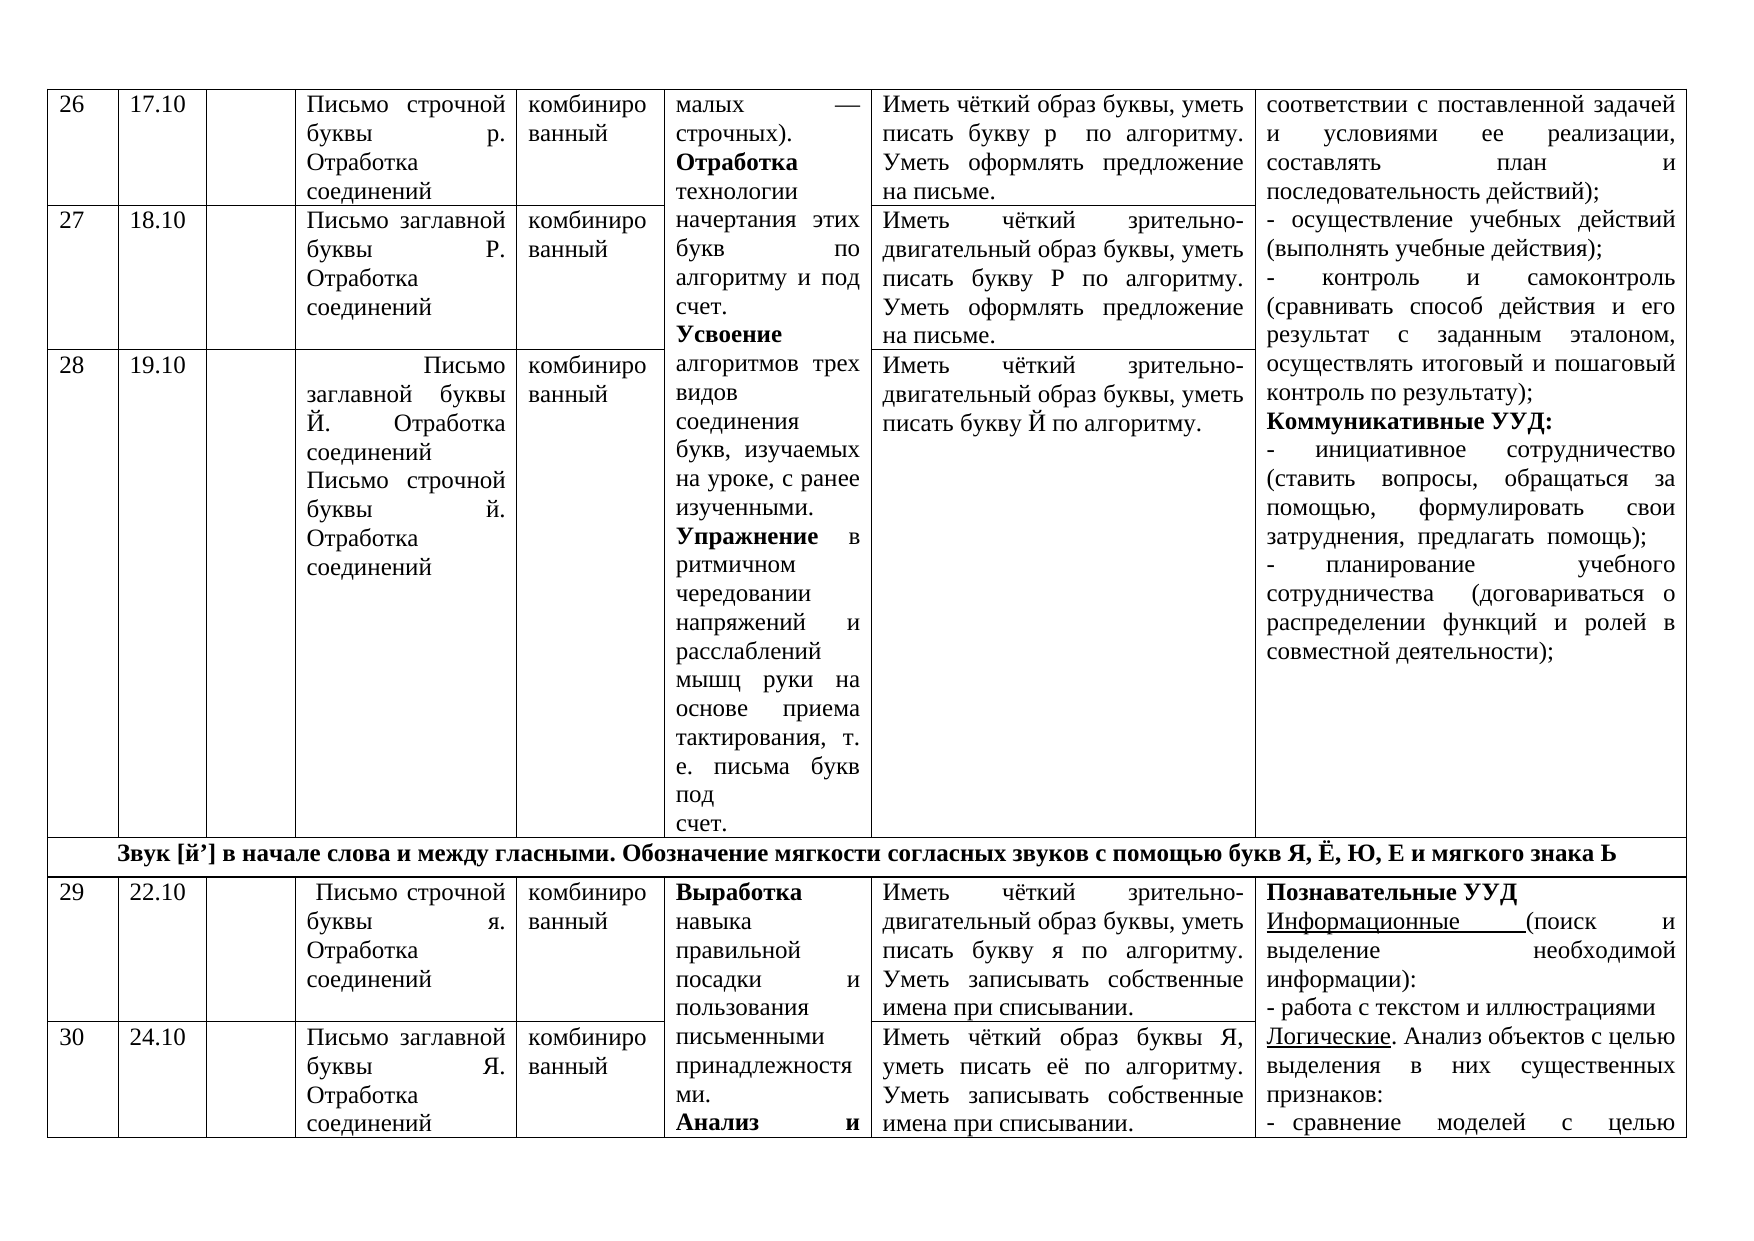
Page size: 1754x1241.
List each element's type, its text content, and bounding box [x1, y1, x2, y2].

table_cell 27 [48, 206, 118, 349]
table_cell Познавательные УУД Информационные (поиск и выделение необходимой информации): - работа с текстом и иллюстрациями Логические. Анализ объектов с целью выделения в них существенных признаков: - сравнение моделей с целью выделения звуков, обозначаемых новой буквой - анализ парных звонких-глухих звуков и моделей слов с этими звуками c целью обнаружения существенных признаков: преобладание шума и чередование звонких-глухих Установление причинно-следственных связей: - между разным звучанием мягкого-твердого согласного и использованием разных букв для гласного звука; - между использованием в именах собственных прописных букв и выводом о том, что это особое средство обозначения имен, названий стран, городов, рек, кличек животных; - между обнаружением связи слов в предложении и выводом о том, что предложение нужно особым образом отмечать в письменной речи, чтобы можно было понять текст. Регулятивные УУД: - целеполагание (формулировать и удерживать учебную задачу); - коррекция (вносить необходимые коррективы в действие после его завершения); - оценка (выделять и формулировать то, что усвоено и что нужно усвоить, устанавливать соответствие полученного результата поставленной цели); - саморегуляция. Коммуникативные УУД: - инициативное сотрудничество (ставить вопросы, обращаться за помощью, формулировать свои затруднения, предлагать помощь); - управление коммуникацией (определять общую цель и пути ее достижения, осуществлять взаимный контроль, аргументировать свою позицию). [1256, 878, 1686, 1137]
table_cell комбинированный [517, 90, 664, 204]
table_cell 28 [48, 350, 118, 837]
table_cell Выработка навыка правильной посадки и пользования письменными принадлежностями. Анализ и конструирование письменных букв из элементов-шаблонов. Выполнение логических заданий на сравнение букв и объединение их в группы на основе общего по форме элемента. Формирование в памяти четко дифференцированных зрительно-двигательных образов письменных букв (больших — заглавных (прописных) и малых — строчных). Отработка технологии начертания этих букв по алгоритму и под счет. Усвоение алгоритмов трех видов соединения букв, изучаемых на уроке, с ранее изученными. Упражнение в ритмичном чередовании напряжений и расслаблений мышц руки на основе приема тактирования [665, 878, 871, 1137]
table_cell Письмо заглавной буквы Я. Отработка соединений [296, 1022, 516, 1137]
table_cell Звук [й’] в начале слова и между гласными. Обозначение мягкости согласных звуков с помощью букв Я, Ё, Ю, Е и мягкого знака Ь [48, 838, 1686, 876]
table_cell [207, 878, 295, 1021]
table_cell комбинированный [517, 206, 664, 349]
table_cell комбинированный [517, 350, 664, 837]
table_cell 18.10 [119, 206, 206, 349]
table_cell Иметь чёткий зрительно-двигательный образ буквы, уметь писать букву Р по алгоритму. Уметь оформлять предложение на письме. [872, 206, 1255, 349]
table_cell Письмо заглавной буквы Р. Отработка соединений [296, 206, 516, 349]
table_cell 26 [48, 90, 118, 204]
table_cell комбинированный [517, 1022, 664, 1137]
table_cell [207, 1022, 295, 1137]
table_cell 19.10 [119, 350, 206, 837]
table_cell 22.10 [119, 878, 206, 1021]
table_cell Иметь чёткий образ буквы, уметь писать букву р по алгоритму. Уметь оформлять предложение на письме. [872, 90, 1255, 204]
table_cell 17.10 [119, 90, 206, 204]
table_cell 30 [48, 1022, 118, 1137]
table_cell Иметь чёткий зрительно-двигательный образ буквы, уметь писать букву я по алгоритму. Уметь записывать собственные имена при списывании. [872, 878, 1255, 1021]
table_cell Письмо заглавной буквы Й. Отработка соединений Письмо строчной буквы й. Отработка соединений [296, 350, 516, 837]
table_cell комбинированный [517, 878, 664, 1021]
table_cell [207, 90, 295, 204]
table_cell 24.10 [119, 1022, 206, 1137]
table_cell Иметь чёткий образ буквы Я, уметь писать её по алгоритму. Уметь записывать собственные имена при списывании. [872, 1022, 1255, 1137]
table_cell Иметь чёткий зрительно-двигательный образ буквы, уметь писать букву Й по алгоритму. [872, 350, 1255, 837]
table_cell [207, 350, 295, 837]
table_cell Письмо строчной буквы р. Отработка соединений [296, 90, 516, 204]
table_cell Письмо строчной буквы я. Отработка соединений [296, 878, 516, 1021]
table_cell [207, 206, 295, 349]
table_cell 29 [48, 878, 118, 1021]
